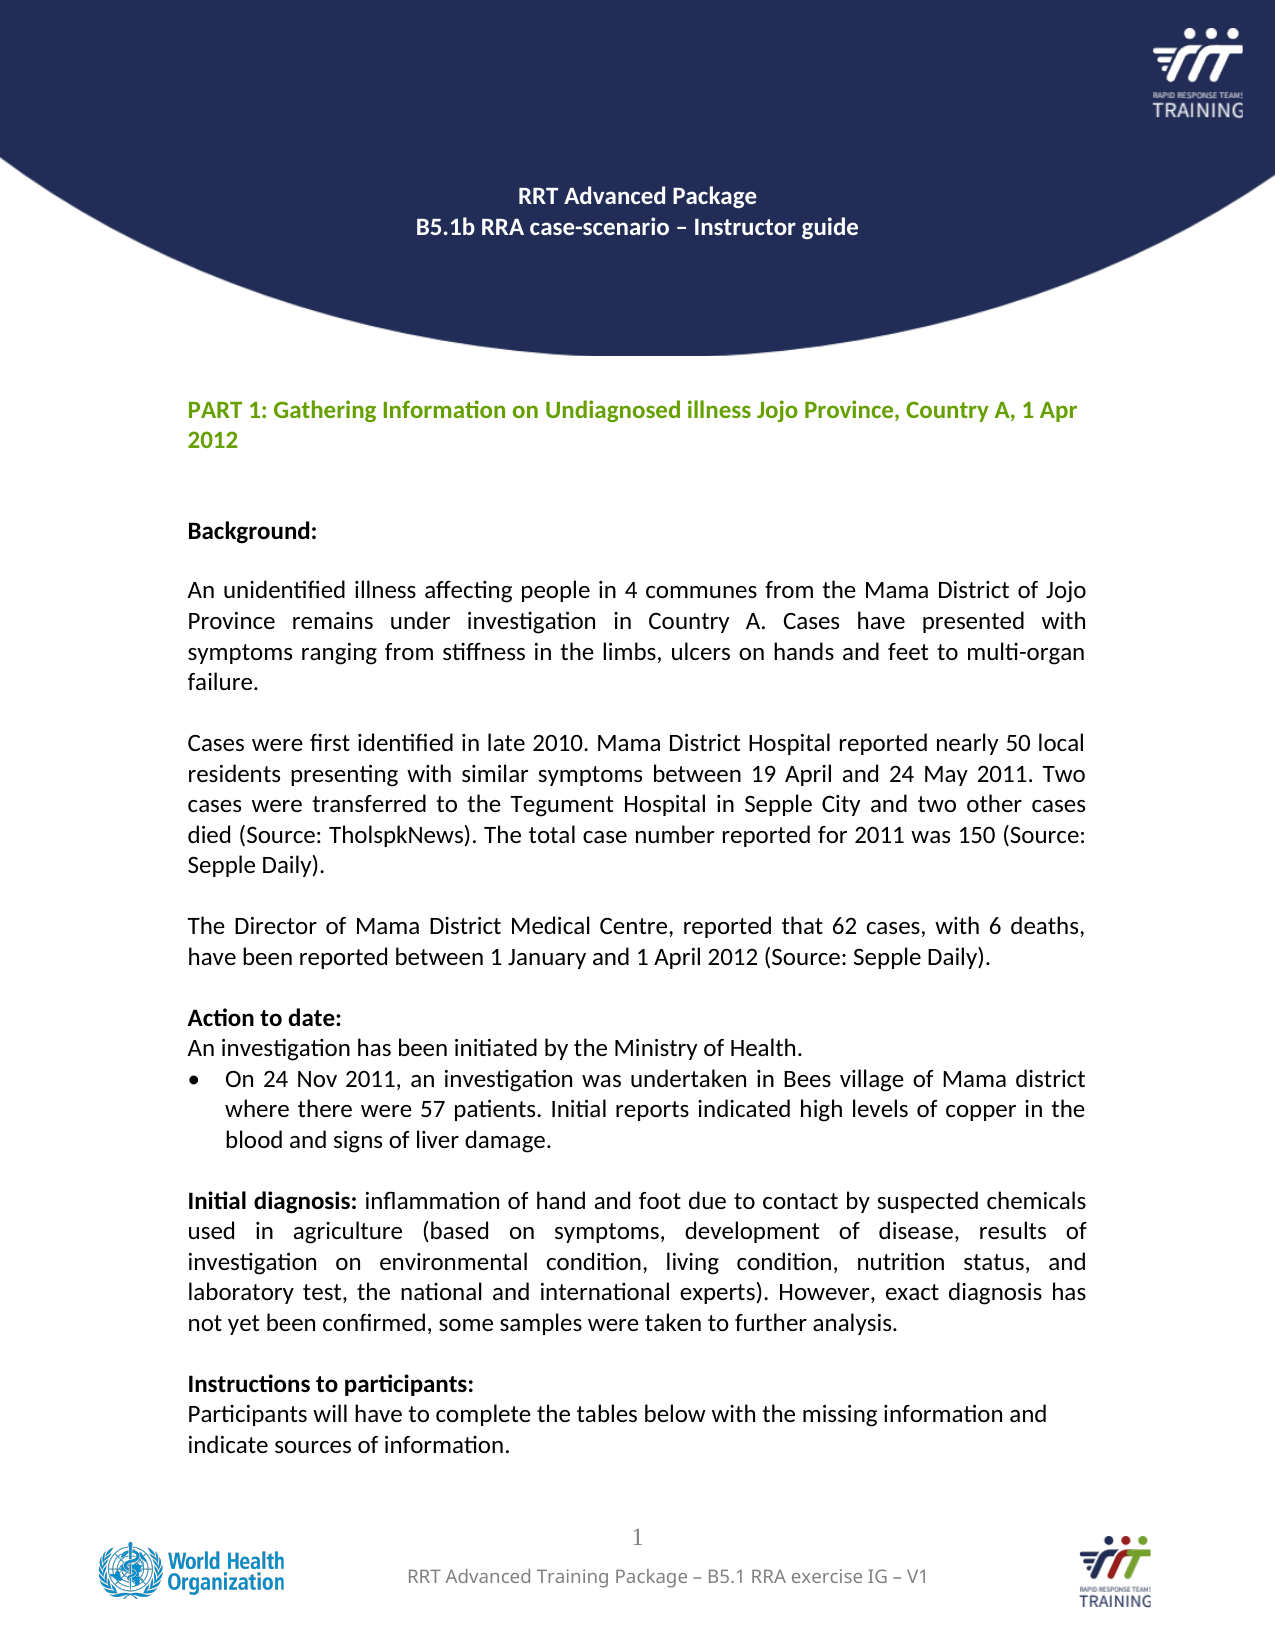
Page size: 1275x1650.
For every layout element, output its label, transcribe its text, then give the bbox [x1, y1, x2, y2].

text PART 1: Gathering Information on Undiagnosed illness Jojo Province, Country A, 1 Apr 2012 [187, 394, 1087, 455]
text Instructions to participants: [187, 1368, 1087, 1399]
text Initial diagnosis: inflammation of hand and foot due to contact by suspected chemicals used in agriculture (based on symptoms, development of disease, results of investigation on environmental condition, living condition, nutrition status, and laboratory test, the national and international experts). However, exact diagnosis has not yet been confirmed, some samples were taken to further analysis. [187, 1185, 1087, 1338]
text An unidentified illness affecting people in 4 communes from the Mama District of Jojo Province remains under investigation in Country A. Cases have presented with symptoms ranging from stiffness in the limbs, ulcers on hands and feet to multi-organ failure. [187, 574, 1087, 697]
picture [98, 1578, 134, 1599]
text An investigation has been initiated by the Ministry of Health. [187, 1032, 1087, 1063]
text RRT Advanced Package [187, 181, 1087, 211]
text Participants will have to complete the tables below with the missing information and indicate sources of information. [187, 1399, 1087, 1460]
text The Director of Mama District Medical Centre, reported that 62 cases, with 6 deaths, have been reported between 1 January and 1 April 2012 (Source: Sepple Daily). [187, 910, 1087, 971]
text B5.1b RRA case-scenario – Instructor guide [187, 211, 1087, 242]
text Background: [187, 515, 1087, 545]
text Cases were first identified in late 2010. Mama District Hospital reported nearly 50 local residents presenting with similar symptoms between 19 April and 24 May 2011. Two cases were transferred to the Tegument Hospital in Sepple City and two other cases died (Source: TholspkNews). The total case number reported for 2011 was 150 (Source: Sepple Daily). [187, 727, 1087, 880]
text Action to date: [187, 1002, 1087, 1032]
picture [98, 1542, 284, 1599]
list On 24 Nov 2011, an investigation was undertaken in Bees village of Mama district where there were 57 patients. Initial reports indicated high levels of copper in the blood and signs of liver damage. [187, 1063, 1087, 1154]
